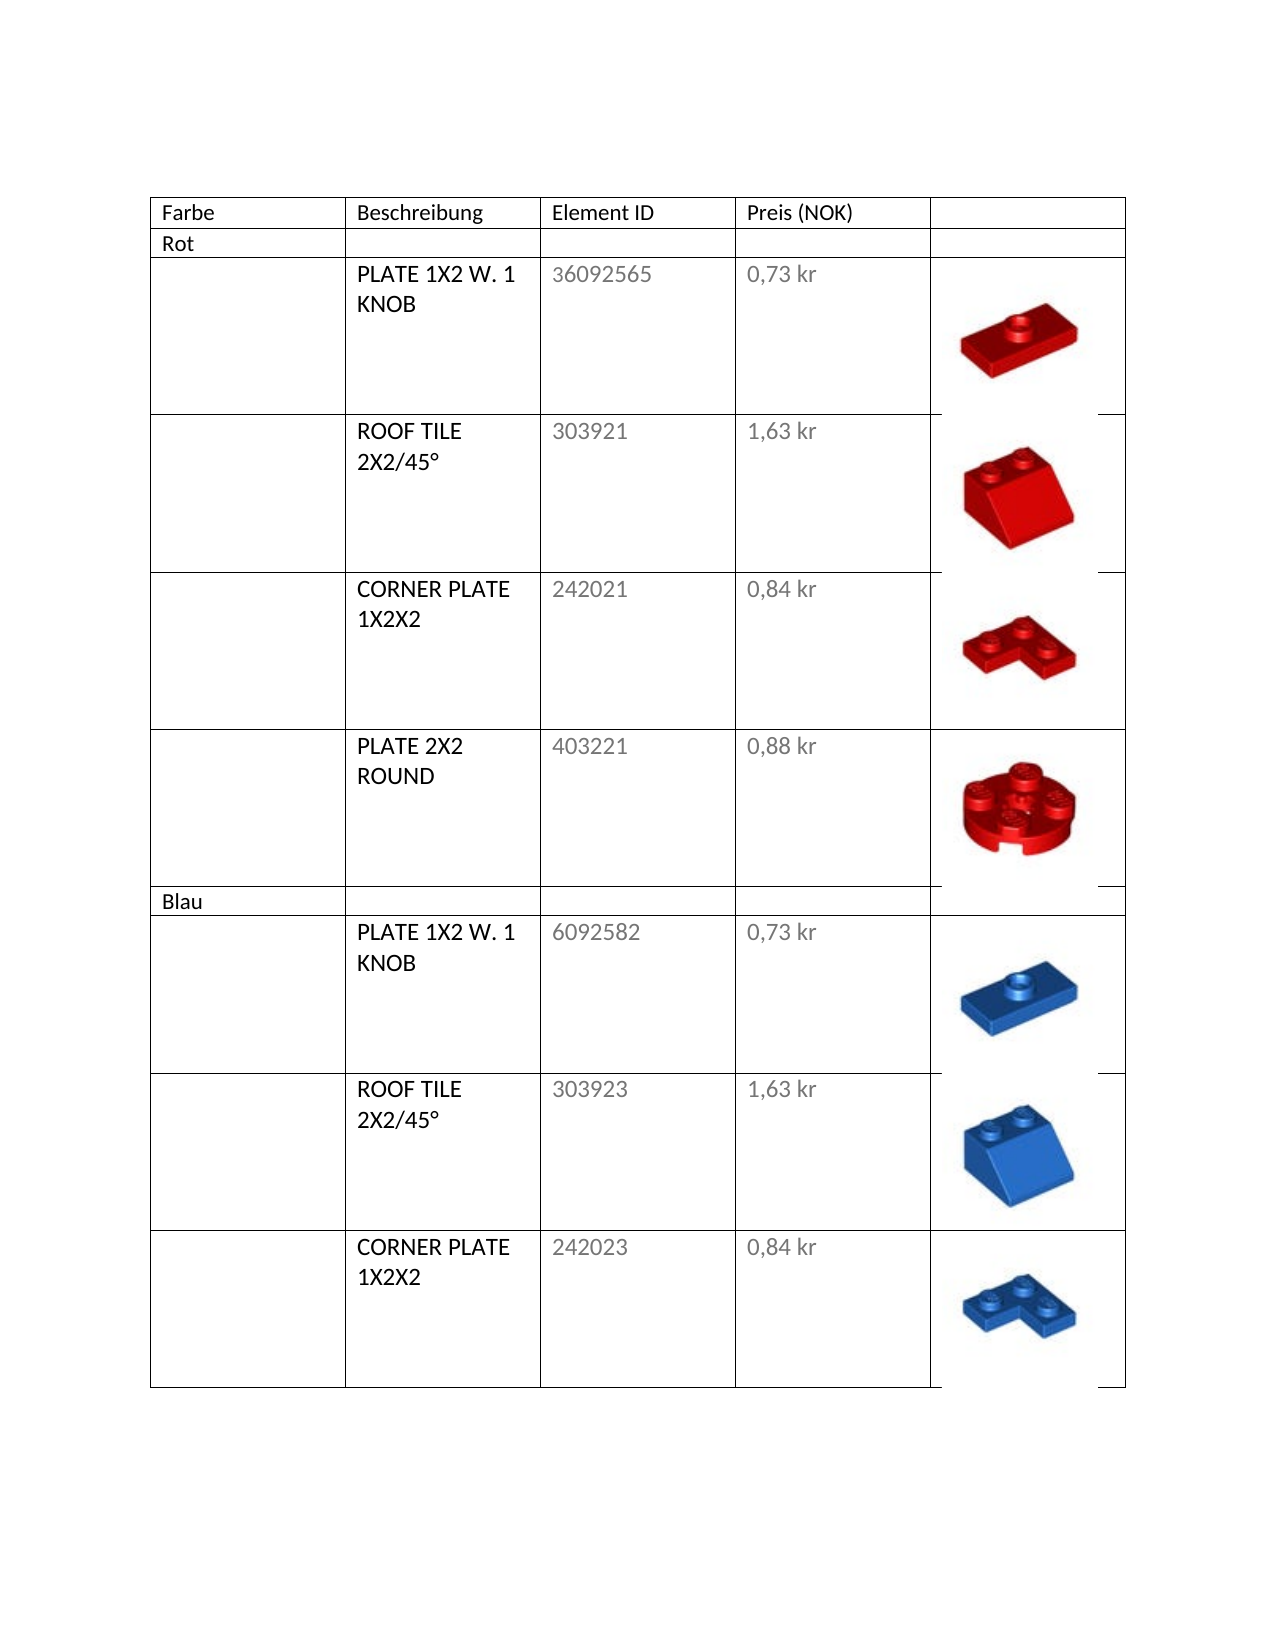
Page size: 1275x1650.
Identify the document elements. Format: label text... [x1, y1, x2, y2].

table_cell [151, 730, 345, 886]
table_cell [931, 258, 941, 414]
table_cell [151, 1231, 345, 1387]
picture [941, 258, 1098, 729]
table_cell [1098, 573, 1125, 729]
table_cell 303921 [541, 415, 735, 572]
table_cell 0,84 kr [736, 1231, 930, 1387]
table_header Beschreibung [346, 198, 540, 228]
table_header [931, 198, 1125, 228]
table_cell [931, 415, 941, 572]
table_cell [1098, 1074, 1125, 1230]
table_cell [931, 887, 1125, 915]
table_cell CORNER PLATE 1X2X2 [346, 1231, 540, 1387]
table_cell Blau [151, 887, 345, 915]
table_header Preis (NOK) [736, 198, 930, 228]
table_cell [931, 229, 1125, 257]
picture [941, 1231, 1098, 1388]
table_cell [1098, 415, 1125, 572]
table_cell [151, 258, 345, 414]
table_cell [151, 415, 345, 572]
table_cell 1,63 kr [736, 1074, 930, 1230]
table_header Farbe [151, 198, 345, 228]
table_cell 403221 [541, 730, 735, 886]
table_cell ROOF TILE 2X2/45° [346, 415, 540, 572]
table_cell [1098, 258, 1125, 414]
table_cell 1,63 kr [736, 415, 930, 572]
table_cell [736, 887, 930, 915]
table_cell [1098, 730, 1125, 886]
table_cell CORNER PLATE 1X2X2 [346, 573, 540, 729]
table_cell PLATE 1X2 W. 1 KNOB [346, 916, 540, 1073]
table_cell [1098, 1231, 1125, 1387]
table_cell [346, 229, 540, 257]
table_cell PLATE 2X2 ROUND [346, 730, 540, 886]
table_cell [931, 1231, 941, 1387]
table_cell Rot [151, 229, 345, 257]
table_cell 0,84 kr [736, 573, 930, 729]
table_cell 6092582 [541, 916, 735, 1073]
table_cell [346, 887, 540, 915]
table_cell [151, 916, 345, 1073]
table_cell 242023 [541, 1231, 735, 1387]
table_cell ROOF TILE 2X2/45° [346, 1074, 540, 1230]
table_cell [931, 1074, 941, 1230]
table_cell [736, 229, 930, 257]
table_cell 0,73 kr [736, 258, 930, 414]
table_cell [931, 573, 941, 729]
table_cell [931, 730, 941, 886]
table_cell 0,73 kr [736, 916, 930, 1073]
table_cell 303923 [541, 1074, 735, 1230]
table_cell [931, 916, 941, 1073]
table_cell 0,88 kr [736, 730, 930, 886]
table_cell PLATE 1X2 W. 1 KNOB [346, 258, 540, 414]
table_cell [1098, 916, 1125, 1073]
table_header Element ID [541, 198, 735, 228]
table_cell [541, 229, 735, 257]
table_cell 36092565 [541, 258, 735, 414]
table_cell [151, 1074, 345, 1230]
picture [941, 916, 1098, 1230]
table_cell 242021 [541, 573, 735, 729]
table_cell [541, 887, 735, 915]
table_cell [151, 573, 345, 729]
picture [941, 730, 1098, 887]
